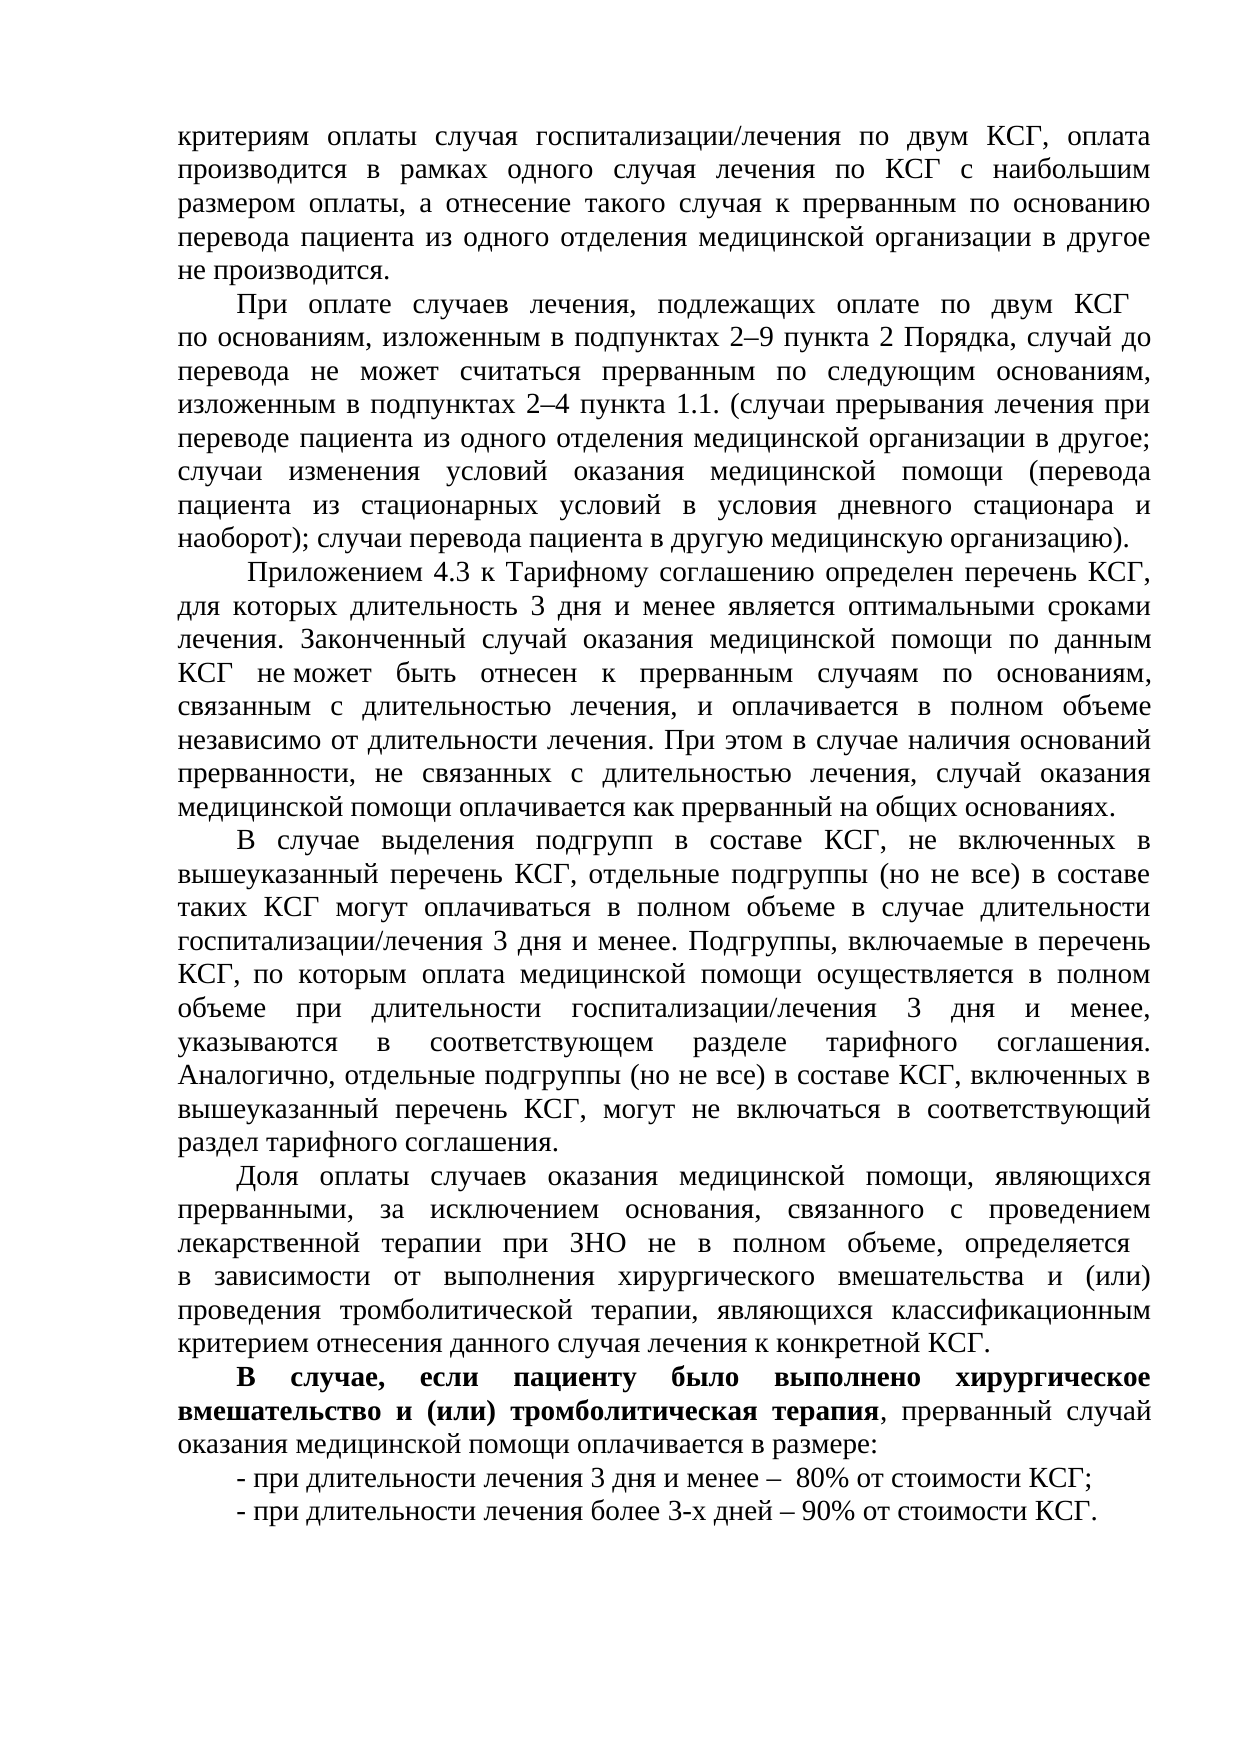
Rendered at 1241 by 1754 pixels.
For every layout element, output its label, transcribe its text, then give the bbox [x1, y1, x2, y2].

text - при длительности лечения 3 дня и менее – 80% от стоимости КСГ; [177, 1460, 1152, 1493]
text В случае выделения подгрупп в составе КСГ, не включенных в вышеуказанный перечень КСГ, отдельные подгруппы (но не все) в составе таких КСГ могут оплачиваться в полном объеме в случае длительности госпитализации/лечения 3 дня и менее. Подгруппы, включаемые в перечень КСГ, по которым оплата медицинской помощи осуществляется в полном объеме при длительности госпитализации/лечения 3 дня и менее, указываются в соответствующем разделе тарифного соглашения. Аналогично, отдельные подгруппы (но не все) в составе КСГ, включенных в вышеуказанный перечень КСГ, могут не включаться в соответствующий раздел тарифного соглашения. [177, 822, 1152, 1158]
text Приложением 4.3 к Тарифному соглашению определен перечень КСГ, для которых длительность 3 дня и менее является оптимальными сроками лечения. Законченный случай оказания медицинской помощи по данным КСГ не может быть отнесен к прерванным случаям по основаниям, связанным с длительностью лечения, и оплачивается в полном объеме независимо от длительности лечения. При этом в случае наличия оснований прерванности, не связанных с длительностью лечения, случай оказания медицинской помощи оплачивается как прерванный на общих основаниях. [177, 554, 1152, 822]
text Доля оплаты случаев оказания медицинской помощи, являющихся прерванными, за исключением основания, связанного с проведением лекарственной терапии при ЗНО не в полном объеме, определяется в зависимости от выполнения хирургического вмешательства и (или) проведения тромболитической терапии, являющихся классификационным критерием отнесения данного случая лечения к конкретной КСГ. [177, 1158, 1152, 1359]
text При оплате случаев лечения, подлежащих оплате по двум КСГ по основаниям, изложенным в подпунктах 2–9 пункта 2 Порядка, случай до перевода не может считаться прерванным по следующим основаниям, изложенным в подпунктах 2–4 пункта 1.1. (случаи прерывания лечения при переводе пациента из одного отделения медицинской организации в другое; случаи изменения условий оказания медицинской помощи (перевода пациента из стационарных условий в условия дневного стационара и наоборот); случаи перевода пациента в другую медицинскую организацию). [177, 286, 1152, 554]
text В случае, если пациенту было выполнено хирургическое вмешательство и (или) тромболитическая терапия, прерванный случай оказания медицинской помощи оплачивается в размере: [177, 1359, 1152, 1460]
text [177, 118, 1152, 286]
text - при длительности лечения более 3-х дней – 90% от стоимости КСГ. [177, 1493, 1152, 1527]
